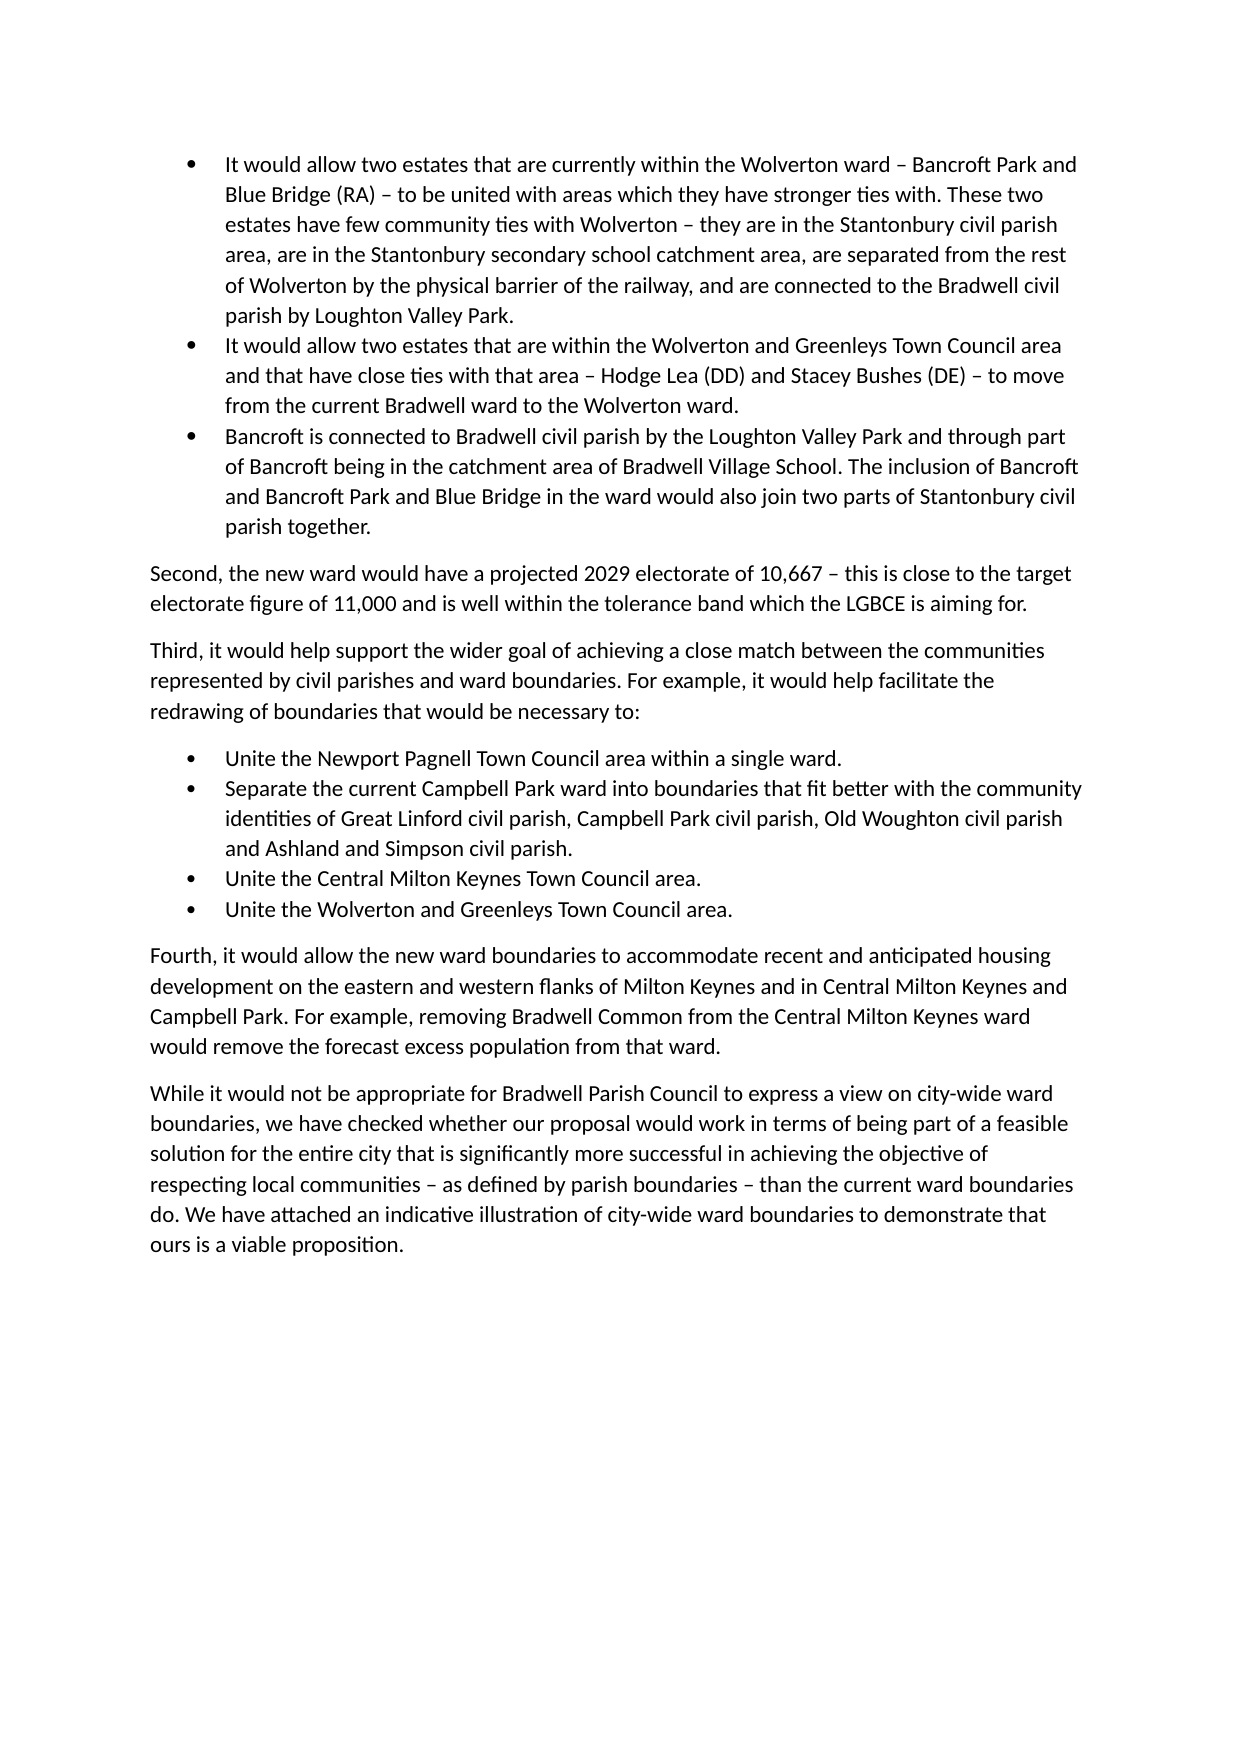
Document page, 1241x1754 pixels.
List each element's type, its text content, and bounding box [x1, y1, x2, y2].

list It would allow two estates that are within the Wolverton and Greenleys Town Council area and that have close ties with that area – Hodge Lea (DD) and Stacey Bushes (DE) – to move from the current Bradwell ward to the Wolverton ward. [187, 331, 1090, 420]
text While it would not be appropriate for Bradwell Parish Council to express a view on city-wide ward boundaries, we have checked whether our proposal would work in terms of being part of a feasible solution for the entire city that is significantly more successful in achieving the objective of respecting local communities – as defined by parish boundaries – than the current ward boundaries do. We have attached an indicative illustration of city-wide ward boundaries to demonstrate that ours is a viable proposition. [150, 1079, 1090, 1258]
text Second, the new ward would have a projected 2029 electorate of 10,667 – this is close to the target electorate figure of 11,000 and is well within the tolerance band which the LGBCE is aiming for. [150, 559, 1090, 618]
list Unite the Central Milton Keynes Town Council area. [187, 864, 1090, 893]
list Separate the current Campbell Park ward into boundaries that fit better with the community identities of Great Linford civil parish, Campbell Park civil parish, Old Woughton civil parish and Ashland and Simpson civil parish. [187, 774, 1090, 862]
text Third, it would help support the wider goal of achieving a close match between the communities represented by civil parishes and ward boundaries. For example, it would help facilitate the redrawing of boundaries that would be necessary to: [150, 636, 1090, 725]
text Fourth, it would allow the new ward boundaries to accommodate recent and anticipated housing development on the eastern and western flanks of Milton Keynes and in Central Milton Keynes and Campbell Park. For example, removing Bradwell Common from the Central Milton Keynes ward would remove the forecast excess population from that ward. [150, 942, 1090, 1060]
list It would allow two estates that are currently within the Wolverton ward – Bancroft Park and Blue Bridge (RA) – to be united with areas which they have stronger ties with. These two estates have few community ties with Wolverton – they are in the Stantonbury civil parish area, are in the Stantonbury secondary school catchment area, are separated from the rest of Wolverton by the physical barrier of the railway, and are connected to the Bradwell civil parish by Loughton Valley Park. [187, 150, 1090, 329]
list Unite the Wolverton and Greenleys Town Council area. [187, 895, 1090, 923]
list Unite the Newport Pagnell Town Council area within a single ward. [187, 744, 1090, 772]
list Bancroft is connected to Bradwell civil parish by the Loughton Valley Park and through part of Bancroft being in the catchment area of Bradwell Village School. The inclusion of Bancroft and Bancroft Park and Blue Bridge in the ward would also join two parts of Stantonbury civil parish together. [187, 422, 1090, 541]
